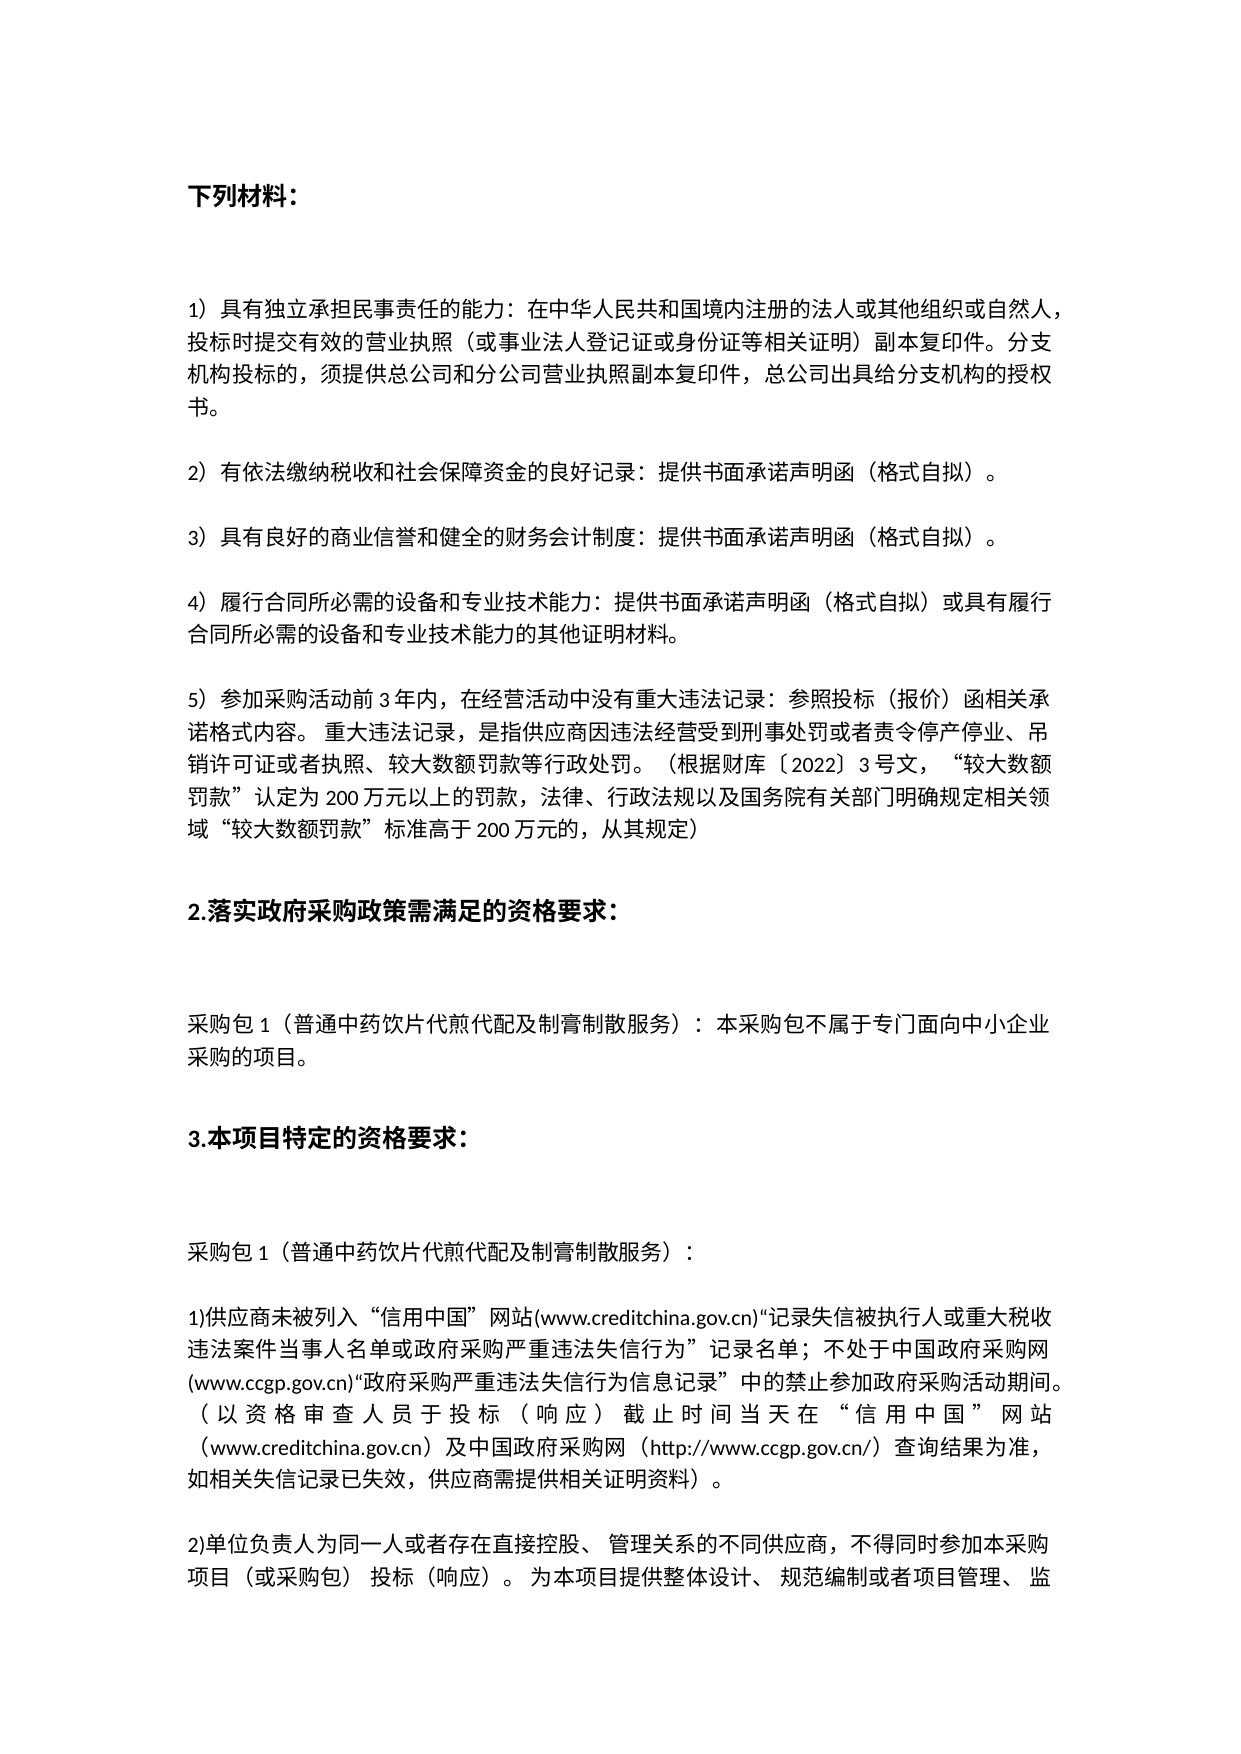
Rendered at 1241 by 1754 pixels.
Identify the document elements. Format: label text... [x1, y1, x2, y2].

text 3.本项目特定的资格要求： [187, 1104, 1053, 1169]
text 采购包1（普通中药饮片代煎代配及制膏制散服务）： [187, 1234, 1053, 1267]
text 2）有依法缴纳税收和社会保障资金的良好记录：提供书面承诺声明函（格式自拟）。 [187, 454, 1053, 487]
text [187, 162, 1053, 227]
text 采购包1（普通中药饮片代煎代配及制膏制散服务）：本采购包不属于专门面向中小企业采购的项目。 [187, 1007, 1053, 1072]
text 2.落实政府采购政策需满足的资格要求： [187, 877, 1053, 942]
text 4）履行合同所必需的设备和专业技术能力：提供书面承诺声明函（格式自拟）或具有履行合同所必需的设备和专业技术能力的其他证明材料。 [187, 584, 1053, 649]
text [187, 1527, 1053, 1592]
text 1）具有独立承担民事责任的能力：在中华人民共和国境内注册的法人或其他组织或自然人，投标时提交有效的营业执照（或事业法人登记证或身份证等相关证明）副本复印件。分支机构投标的，须提供总公司和分公司营业执照副本复印件，总公司出具给分支机构的授权书。 [187, 292, 1053, 422]
text 3）具有良好的商业信誉和健全的财务会计制度：提供书面承诺声明函（格式自拟）。 [187, 519, 1053, 552]
text 5）参加采购活动前3年内，在经营活动中没有重大违法记录：参照投标（报价）函相关承诺格式内容。 重大违法记录，是指供应商因违法经营受到刑事处罚或者责令停产停业、吊销许可证或者执照、较大数额罚款等行政处罚。（根据财库〔2022〕3号文，“较大数额罚款”认定为200万元以上的罚款，法律、行政法规以及国务院有关部门明确规定相关领域“较大数额罚款”标准高于200万元的，从其规定） [187, 682, 1053, 844]
text 1)供应商未被列入“信用中国”网站(www.creditchina.gov.cn)“记录失信被执行人或重大税收违法案件当事人名单或政府采购严重违法失信行为”记录名单；不处于中国政府采购网(www.ccgp.gov.cn)“政府采购严重违法失信行为信息记录”中的禁止参加政府采购活动期间。（以资格审查人员于投标（响应）截止时间当天在“信用中国”网站（www.creditchina.gov.cn）及中国政府采购网（http://www.ccgp.gov.cn/）查询结果为准，如相关失信记录已失效，供应商需提供相关证明资料）。 [187, 1299, 1053, 1494]
